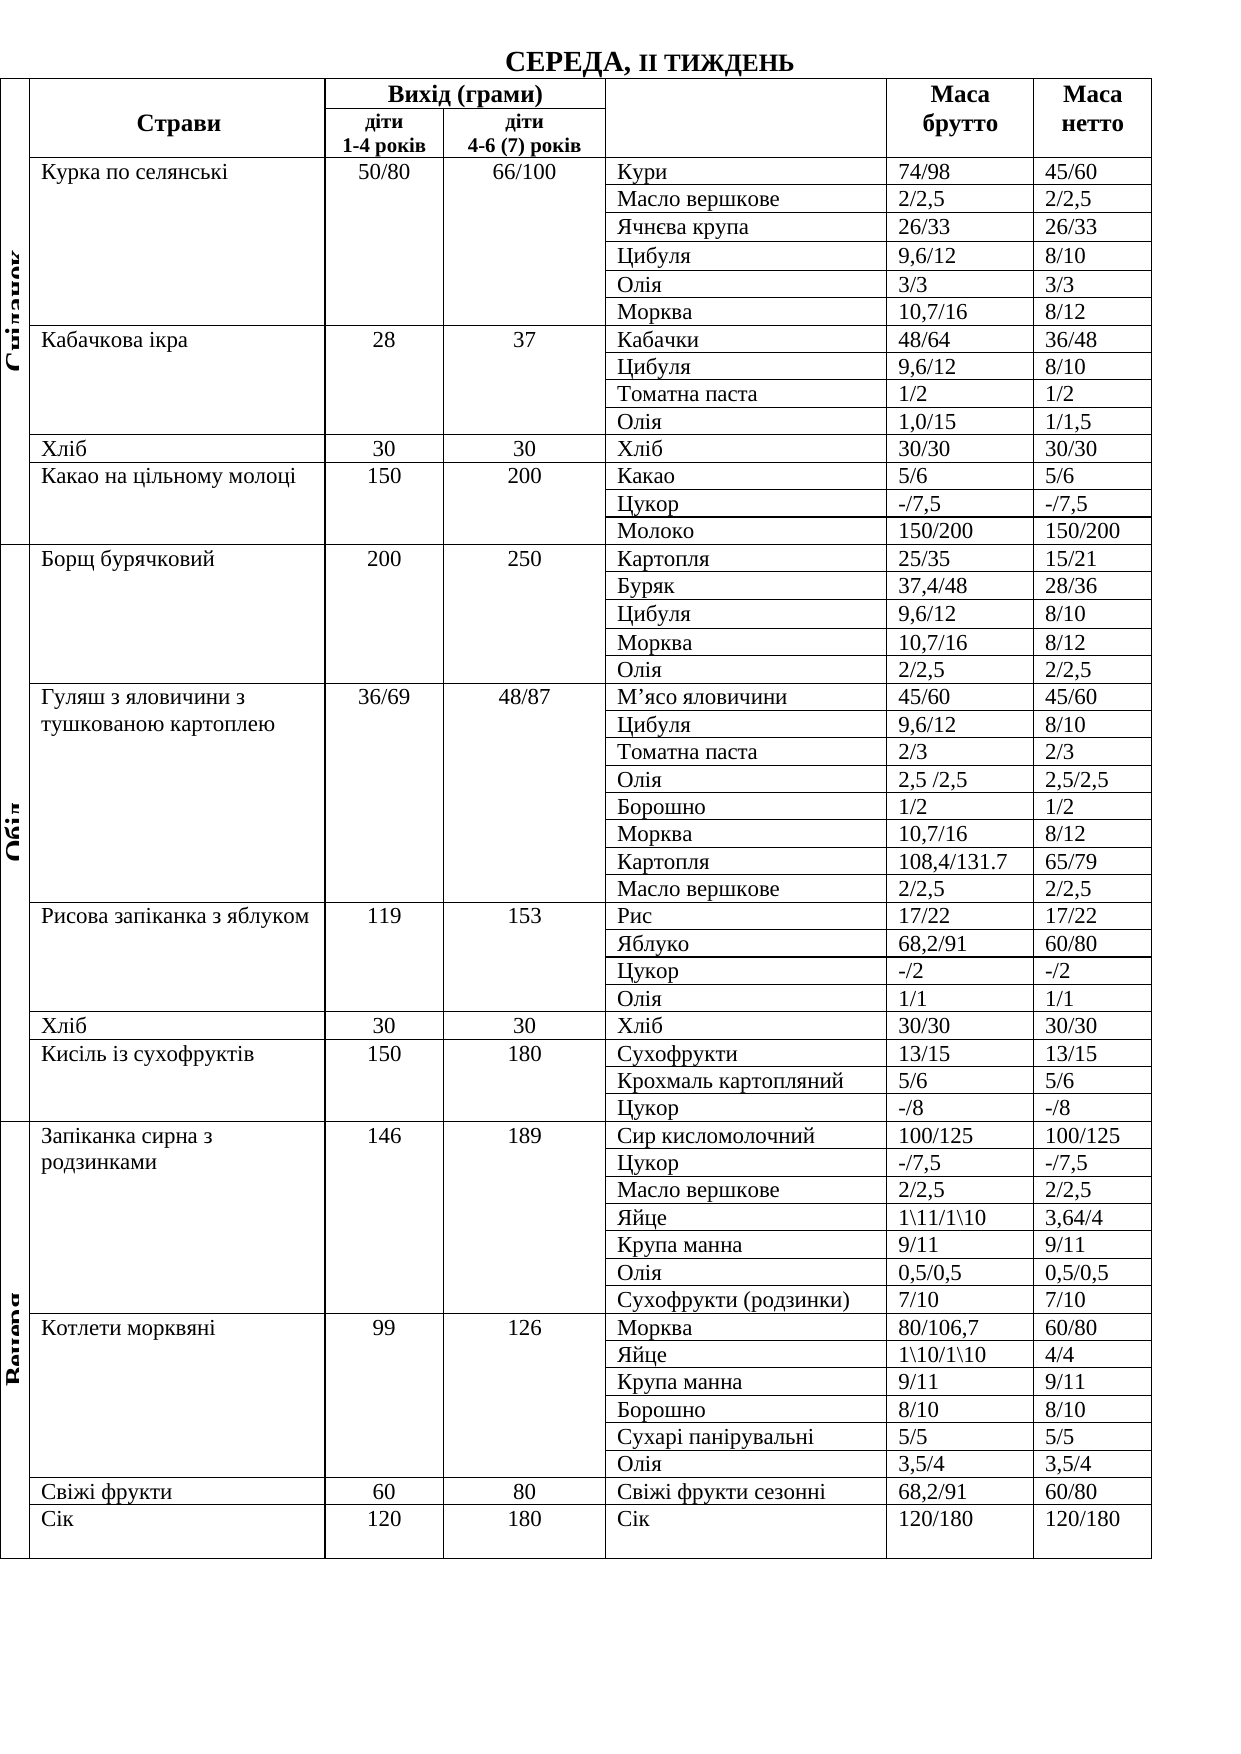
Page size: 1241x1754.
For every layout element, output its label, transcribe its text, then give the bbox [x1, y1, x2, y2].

table_cell 28/36 [1034, 572, 1151, 598]
table_cell 30/30 [1034, 1012, 1151, 1038]
table_cell 150 [326, 463, 443, 544]
table_cell 3,5/4 [887, 1451, 1033, 1477]
table_cell Кури [606, 158, 886, 184]
table_cell 80 [444, 1478, 605, 1504]
table_cell 30/30 [887, 435, 1033, 462]
table_cell Картопля [606, 848, 886, 874]
text СЕРЕДА, ІІ ТИЖДЕНЬ [118, 44, 1181, 78]
table_cell Яблуко [606, 930, 886, 956]
table_cell 13/15 [887, 1040, 1033, 1066]
table_cell 120/180 [887, 1505, 1033, 1558]
table_cell Обід [1, 545, 29, 1121]
table_cell 9,6/12 [887, 353, 1033, 379]
table_cell 26/33 [1034, 213, 1151, 241]
table_cell 30/30 [1034, 435, 1151, 462]
table_cell Цибуля [606, 353, 886, 379]
table_cell Гуляш з яловичини з тушкованою картоплею [30, 684, 324, 902]
table_cell Буряк [606, 572, 886, 598]
table_cell 36/69 [326, 684, 443, 902]
table_cell 4/4 [1034, 1341, 1151, 1367]
table_cell 10,7/16 [887, 298, 1033, 324]
table_cell Масло вершкове [606, 875, 886, 902]
table_cell 1/1 [1034, 985, 1151, 1011]
table_cell Яйце [606, 1204, 886, 1230]
table_cell Вечеря [1, 1122, 29, 1558]
table_cell 2/2,5 [1034, 1177, 1151, 1203]
table_header Вихід (грами) [326, 79, 605, 108]
table_cell 28 [326, 326, 443, 434]
table_cell -/7,5 [1034, 1149, 1151, 1176]
table_cell Олія [606, 656, 886, 682]
table_cell 30 [444, 1012, 605, 1038]
table_cell 146 [326, 1122, 443, 1312]
table_cell 150/200 [887, 518, 1033, 544]
table_cell 126 [444, 1314, 605, 1477]
table_cell 60/80 [1034, 930, 1151, 956]
table_cell 2/2,5 [887, 185, 1033, 212]
table_cell Масло вершкове [606, 185, 886, 212]
table_cell 30 [444, 435, 605, 462]
table_cell Хліб [606, 1012, 886, 1038]
table_cell Сухофрукти (родзинки) [606, 1286, 886, 1312]
table_cell 100/125 [1034, 1122, 1151, 1148]
table_cell 0,5/0,5 [1034, 1259, 1151, 1285]
table_cell 60/80 [1034, 1478, 1151, 1504]
table_cell 8/12 [1034, 629, 1151, 655]
table_cell -/2 [887, 958, 1033, 984]
table_cell -/7,5 [887, 490, 1033, 516]
table_cell Сік [606, 1505, 886, 1558]
table_cell Олія [606, 408, 886, 434]
table_cell 200 [444, 463, 605, 544]
table_cell Рис [606, 903, 886, 929]
table_cell Свіжі фрукти сезонні [606, 1478, 886, 1504]
table_cell Олія [606, 985, 886, 1011]
table_cell 3,64/4 [1034, 1204, 1151, 1230]
table_cell 3/3 [1034, 271, 1151, 297]
table_header Сніданок [1, 79, 29, 544]
table_cell 17/22 [887, 903, 1033, 929]
table_cell 50/80 [326, 158, 443, 324]
table_cell 100/125 [887, 1122, 1033, 1148]
table_cell Кисіль із сухофруктів [30, 1040, 324, 1121]
table_cell 0,5/0,5 [887, 1259, 1033, 1285]
table_cell 68,2/91 [887, 1478, 1033, 1504]
table_cell Борошно [606, 793, 886, 819]
table_cell Запіканка сирна з родзинками [30, 1122, 324, 1312]
table_cell -/7,5 [1034, 490, 1151, 516]
table_cell 13/15 [1034, 1040, 1151, 1066]
table_cell 7/10 [887, 1286, 1033, 1312]
table_cell 250 [444, 545, 605, 682]
table_cell 1/2 [887, 380, 1033, 407]
table_cell 37 [444, 326, 605, 434]
table_cell 2/2,5 [1034, 185, 1151, 212]
table_cell діти 1-4 років [326, 109, 443, 157]
table_cell 3,5/4 [1034, 1451, 1151, 1477]
table_header [606, 79, 886, 157]
table_cell 150/200 [1034, 518, 1151, 544]
table_cell 9,6/12 [887, 242, 1033, 270]
table_cell 15/21 [1034, 545, 1151, 571]
table_cell 1,0/15 [887, 408, 1033, 434]
table_cell Морква [606, 298, 886, 324]
table_cell Цукор [606, 958, 886, 984]
table_cell Олія [606, 1451, 886, 1477]
table_cell Котлети морквяні [30, 1314, 324, 1477]
table_cell Какао на цільному молоці [30, 463, 324, 544]
table_cell Крупа манна [606, 1231, 886, 1258]
table_cell 9/11 [887, 1231, 1033, 1258]
table_cell -/7,5 [887, 1149, 1033, 1176]
table_cell Томатна паста [606, 380, 886, 407]
table_cell 180 [444, 1505, 605, 1558]
table_cell 1/2 [1034, 380, 1151, 407]
table_cell Свіжі фрукти [30, 1478, 324, 1504]
table_cell 8/10 [1034, 353, 1151, 379]
table_cell 1/2 [1034, 793, 1151, 819]
table_cell 8/10 [1034, 242, 1151, 270]
table_cell 5/5 [1034, 1423, 1151, 1449]
table_cell М’ясо яловичини [606, 684, 886, 710]
table_cell 36/48 [1034, 326, 1151, 352]
table_cell 2,5 /2,5 [887, 766, 1033, 792]
table_header Маса нетто [1034, 79, 1151, 157]
table_cell Цибуля [606, 242, 886, 270]
table_cell 1/2 [887, 793, 1033, 819]
table_cell 10,7/16 [887, 629, 1033, 655]
table_cell Рисова запіканка з яблуком [30, 903, 324, 1011]
table_cell 120 [326, 1505, 443, 1558]
table_cell діти 4-6 (7) років [444, 109, 605, 157]
table_cell Хліб [30, 435, 324, 462]
table_cell Кабачкова ікра [30, 326, 324, 434]
table_cell Морква [606, 820, 886, 847]
table_cell Курка по селянські [30, 158, 324, 324]
table_cell 8/10 [1034, 1396, 1151, 1422]
table_cell 60 [326, 1478, 443, 1504]
table_cell 80/106,7 [887, 1314, 1033, 1340]
table_cell Борошно [606, 1396, 886, 1422]
table_cell 65/79 [1034, 848, 1151, 874]
table_cell 2/2,5 [1034, 875, 1151, 902]
table_cell 9,6/12 [887, 600, 1033, 628]
table_cell 45/60 [887, 684, 1033, 710]
table_cell 2/3 [1034, 738, 1151, 764]
table_cell Крохмаль картопляний [606, 1067, 886, 1093]
table_cell Хліб [30, 1012, 324, 1038]
table_cell 5/6 [887, 1067, 1033, 1093]
table_cell Картопля [606, 545, 886, 571]
table_cell 1/1,5 [1034, 408, 1151, 434]
table_cell 66/100 [444, 158, 605, 324]
table_header Страви [30, 79, 324, 157]
table_cell 2,5/2,5 [1034, 766, 1151, 792]
table_cell 30 [326, 435, 443, 462]
table_cell Цибуля [606, 711, 886, 737]
table_cell 7/10 [1034, 1286, 1151, 1312]
table_cell 119 [326, 903, 443, 1011]
table_header Маса брутто [887, 79, 1033, 157]
table_cell 153 [444, 903, 605, 1011]
table_cell Хліб [606, 435, 886, 462]
table_cell 9/11 [887, 1368, 1033, 1395]
table_cell Крупа манна [606, 1368, 886, 1395]
table_cell 10,7/16 [887, 820, 1033, 847]
table_cell 2/2,5 [887, 1177, 1033, 1203]
table_cell 189 [444, 1122, 605, 1312]
table_cell -/8 [1034, 1094, 1151, 1121]
table_cell Сир кисломолочний [606, 1122, 886, 1148]
table_cell 150 [326, 1040, 443, 1121]
table_cell 45/60 [1034, 684, 1151, 710]
table_cell Сік [30, 1505, 324, 1558]
table_cell Цукор [606, 490, 886, 516]
table_cell 108,4/131.7 [887, 848, 1033, 874]
table_cell Борщ бурячковий [30, 545, 324, 682]
table_cell 8/12 [1034, 298, 1151, 324]
table_cell Цукор [606, 1094, 886, 1121]
table_cell 3/3 [887, 271, 1033, 297]
table_cell 1\11/1\10 [887, 1204, 1033, 1230]
table_cell Молоко [606, 518, 886, 544]
table_cell 48/64 [887, 326, 1033, 352]
table_cell 9/11 [1034, 1231, 1151, 1258]
table_cell 200 [326, 545, 443, 682]
table_cell 26/33 [887, 213, 1033, 241]
table_cell 2/3 [887, 738, 1033, 764]
table_cell Олія [606, 1259, 886, 1285]
table_cell 2/2,5 [887, 875, 1033, 902]
table_cell Цукор [606, 1149, 886, 1176]
table_cell -/2 [1034, 958, 1151, 984]
table_cell Сухофрукти [606, 1040, 886, 1066]
table_cell 180 [444, 1040, 605, 1121]
table_cell 30 [326, 1012, 443, 1038]
table_cell 2/2,5 [887, 656, 1033, 682]
table_cell Кабачки [606, 326, 886, 352]
table_cell 68,2/91 [887, 930, 1033, 956]
table_cell 8/10 [887, 1396, 1033, 1422]
table_cell 2/2,5 [1034, 656, 1151, 682]
table_cell 17/22 [1034, 903, 1151, 929]
table_cell 5/6 [1034, 1067, 1151, 1093]
table_cell 1/1 [887, 985, 1033, 1011]
table_cell Яйце [606, 1341, 886, 1367]
table_cell 5/6 [887, 463, 1033, 489]
table_cell 30/30 [887, 1012, 1033, 1038]
table_cell 8/12 [1034, 820, 1151, 847]
table_cell Какао [606, 463, 886, 489]
table_cell Цибуля [606, 600, 886, 628]
table_cell Олія [606, 766, 886, 792]
table_cell Сухарі панірувальні [606, 1423, 886, 1449]
table_cell Морква [606, 1314, 886, 1340]
table_cell 8/10 [1034, 711, 1151, 737]
table_cell 1\10/1\10 [887, 1341, 1033, 1367]
table_cell 60/80 [1034, 1314, 1151, 1340]
table_cell Томатна паста [606, 738, 886, 764]
table_cell 99 [326, 1314, 443, 1477]
table_cell Олія [606, 271, 886, 297]
table_cell 74/98 [887, 158, 1033, 184]
table_cell 45/60 [1034, 158, 1151, 184]
table_cell 8/10 [1034, 600, 1151, 628]
table_cell 5/5 [887, 1423, 1033, 1449]
table_cell Морква [606, 629, 886, 655]
table_cell Масло вершкове [606, 1177, 886, 1203]
table_cell 25/35 [887, 545, 1033, 571]
table_cell 120/180 [1034, 1505, 1151, 1558]
table_cell 37,4/48 [887, 572, 1033, 598]
table_cell 48/87 [444, 684, 605, 902]
table_cell 9,6/12 [887, 711, 1033, 737]
table_cell 5/6 [1034, 463, 1151, 489]
table_cell 9/11 [1034, 1368, 1151, 1395]
table_cell Ячнєва крупа [606, 213, 886, 241]
table_cell -/8 [887, 1094, 1033, 1121]
